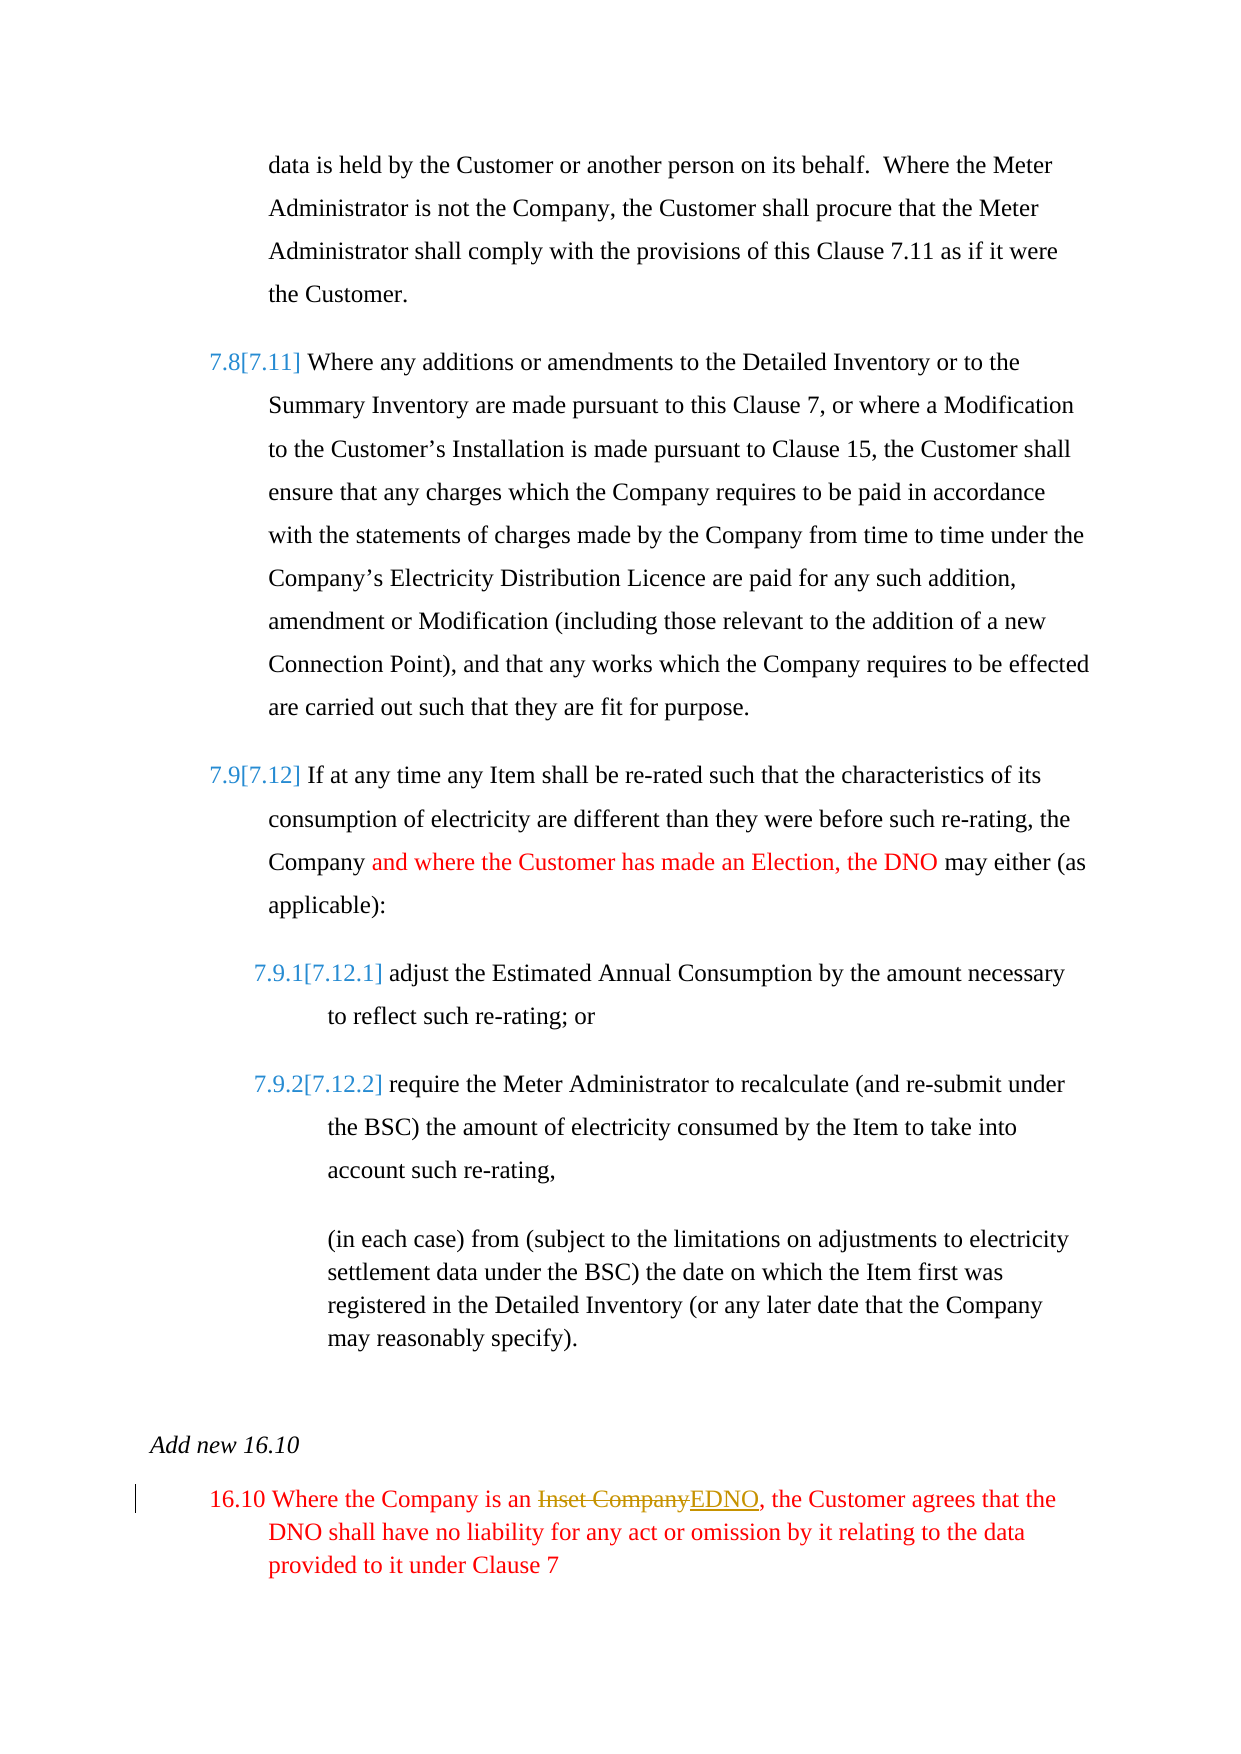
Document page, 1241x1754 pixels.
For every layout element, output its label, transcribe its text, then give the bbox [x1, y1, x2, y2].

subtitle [209, 150, 1090, 308]
text 16.10 Where the Company is an , the Customer agrees that the DNO shall have no liability for any act or omission by it relating to the data provided to it under Clause 7 [209, 1484, 1090, 1579]
text (in each case) from (subject to the limitations on adjustments to electricity settlement data under the BSC) the date on which the Item first was registered in the Detailed Inventory (or any later date that the Company may reasonably specify). [268, 1224, 1090, 1352]
subtitle If at any time any Item shall be re-rated such that the characteristics of its consumption of electricity are different than they were before such re-rating, the Company and where the Customer has made an Election, the DNO may either (as applicable): [209, 761, 1090, 919]
text Add new 16.10 [150, 1431, 1090, 1459]
subtitle require the Meter Administrator to recalculate (and re-submit under the BSC) the amount of electricity consumed by the Item to take into account such re-rating, [253, 1069, 1090, 1184]
subtitle adjust the Estimated Annual Consumption by the amount necessary to reflect such re-rating; or [253, 958, 1090, 1030]
subtitle Where any additions or amendments to the Detailed Inventory or to the Summary Inventory are made pursuant to this Clause 7, or where a Modification to the Customer’s Installation is made pursuant to Clause 15, the Customer shall ensure that any charges which the Company requires to be paid in accordance with the statements of charges made by the Company from time to time under the Company’s Electricity Distribution Licence are paid for any such addition, amendment or Modification (including those relevant to the addition of a new Connection Point), and that any works which the Company requires to be effected are carried out such that they are fit for purpose. [209, 347, 1090, 721]
